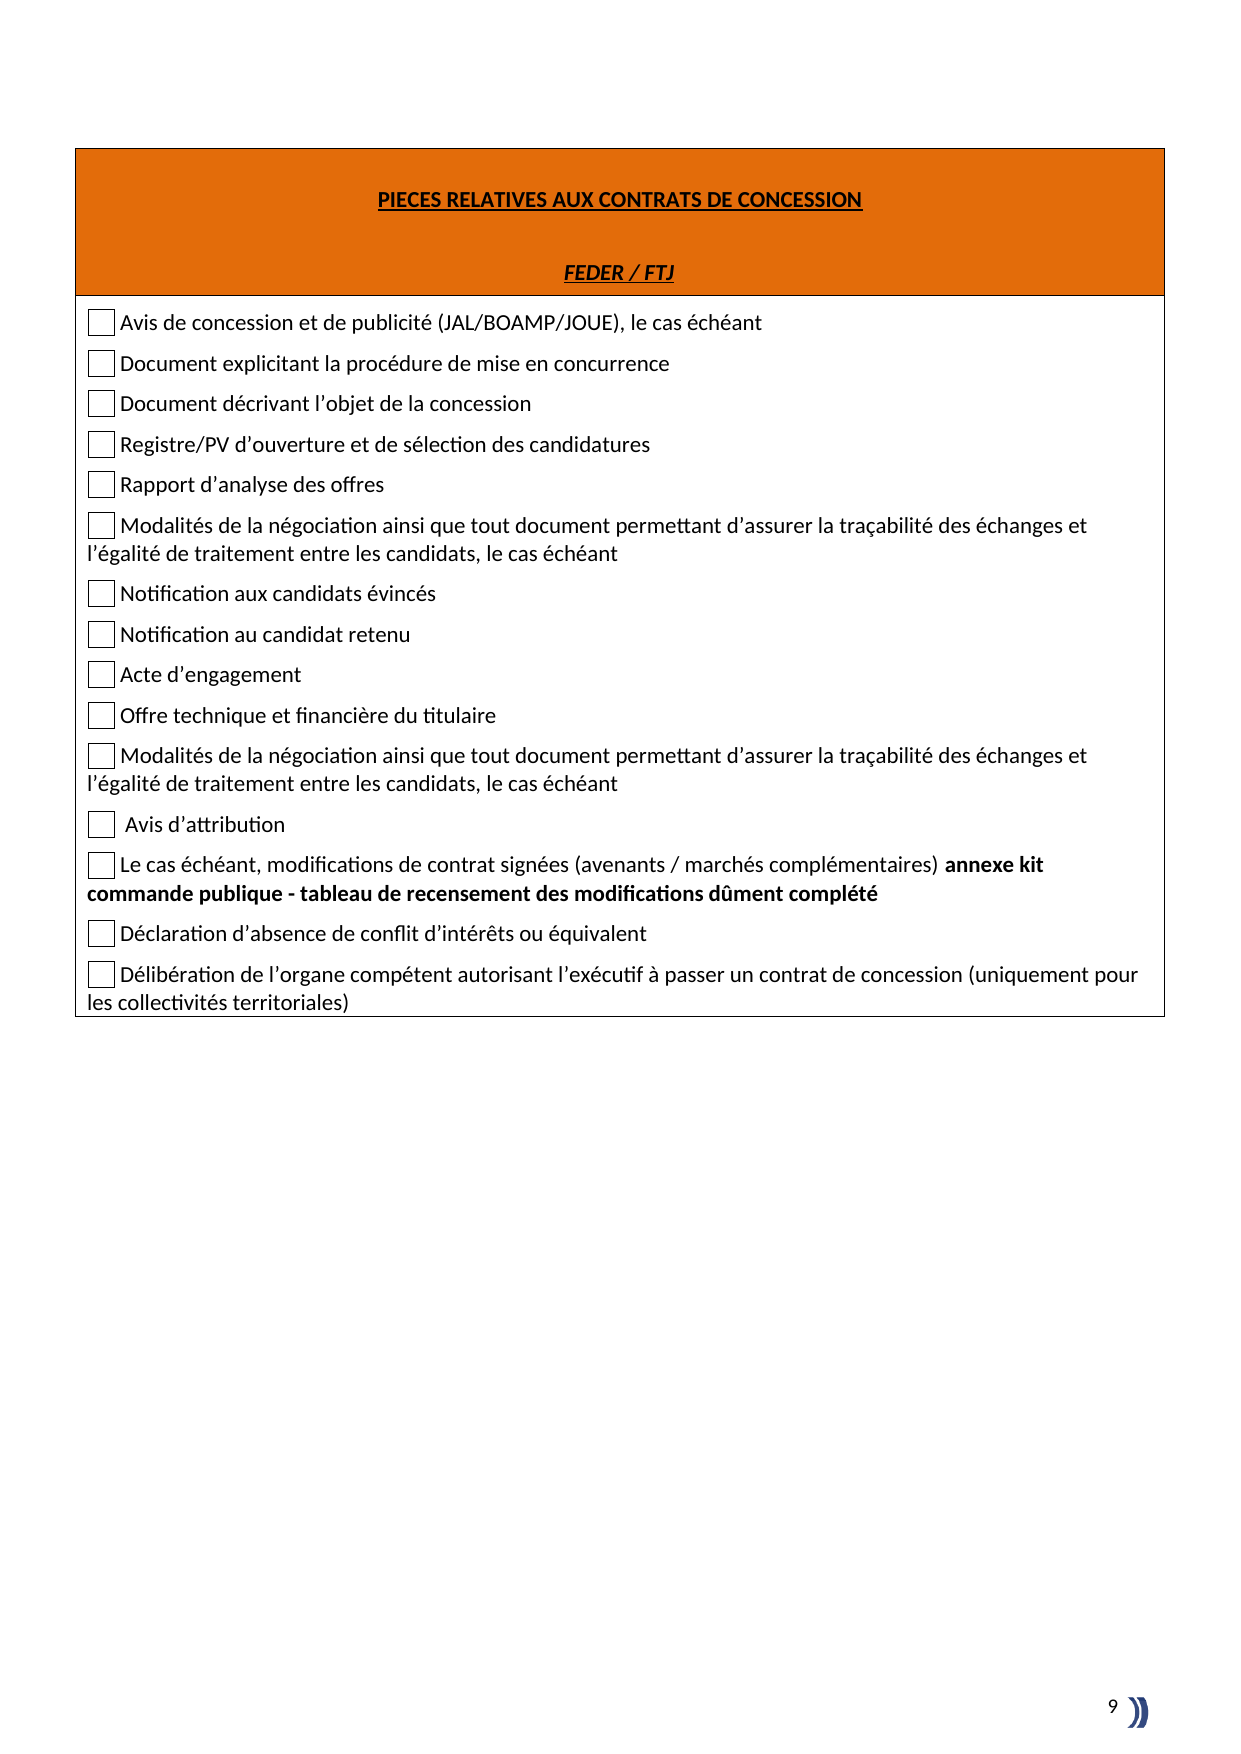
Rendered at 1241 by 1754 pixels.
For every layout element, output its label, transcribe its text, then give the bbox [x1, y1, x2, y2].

table_cell Avis de concession et de publicité (JAL/BOAMP/JOUE), le cas échéant Document explicitant la procédure de mise en concurrence Document décrivant l’objet de la concession Registre/PV d’ouverture et de sélection des candidatures Rapport d’analyse des offres Modalités de la négociation ainsi que tout document permettant d’assurer la traçabilité des échanges et l’égalité de traitement entre les candidats, le cas échéant Notification aux candidats évincés Notification au candidat retenu Acte d’engagement Offre technique et financière du titulaire Modalités de la négociation ainsi que tout document permettant d’assurer la traçabilité des échanges et l’égalité de traitement entre les candidats, le cas échéant Avis d’attribution Le cas échéant, modifications de contrat signées (avenants / marchés complémentaires) annexe kit commande publique - tableau de recensement des modifications dûment complété Déclaration d’absence de conflit d’intérêts ou équivalent Délibération de l’organe compétent autorisant l’exécutif à passer un contrat de concession (uniquement pour les collectivités territoriales) [76, 296, 1164, 1016]
table_header PIECES RELATIVES AUX CONTRATS DE CONCESSION FEDER / FTJ [76, 149, 1164, 295]
picture [1125, 1695, 1150, 1729]
